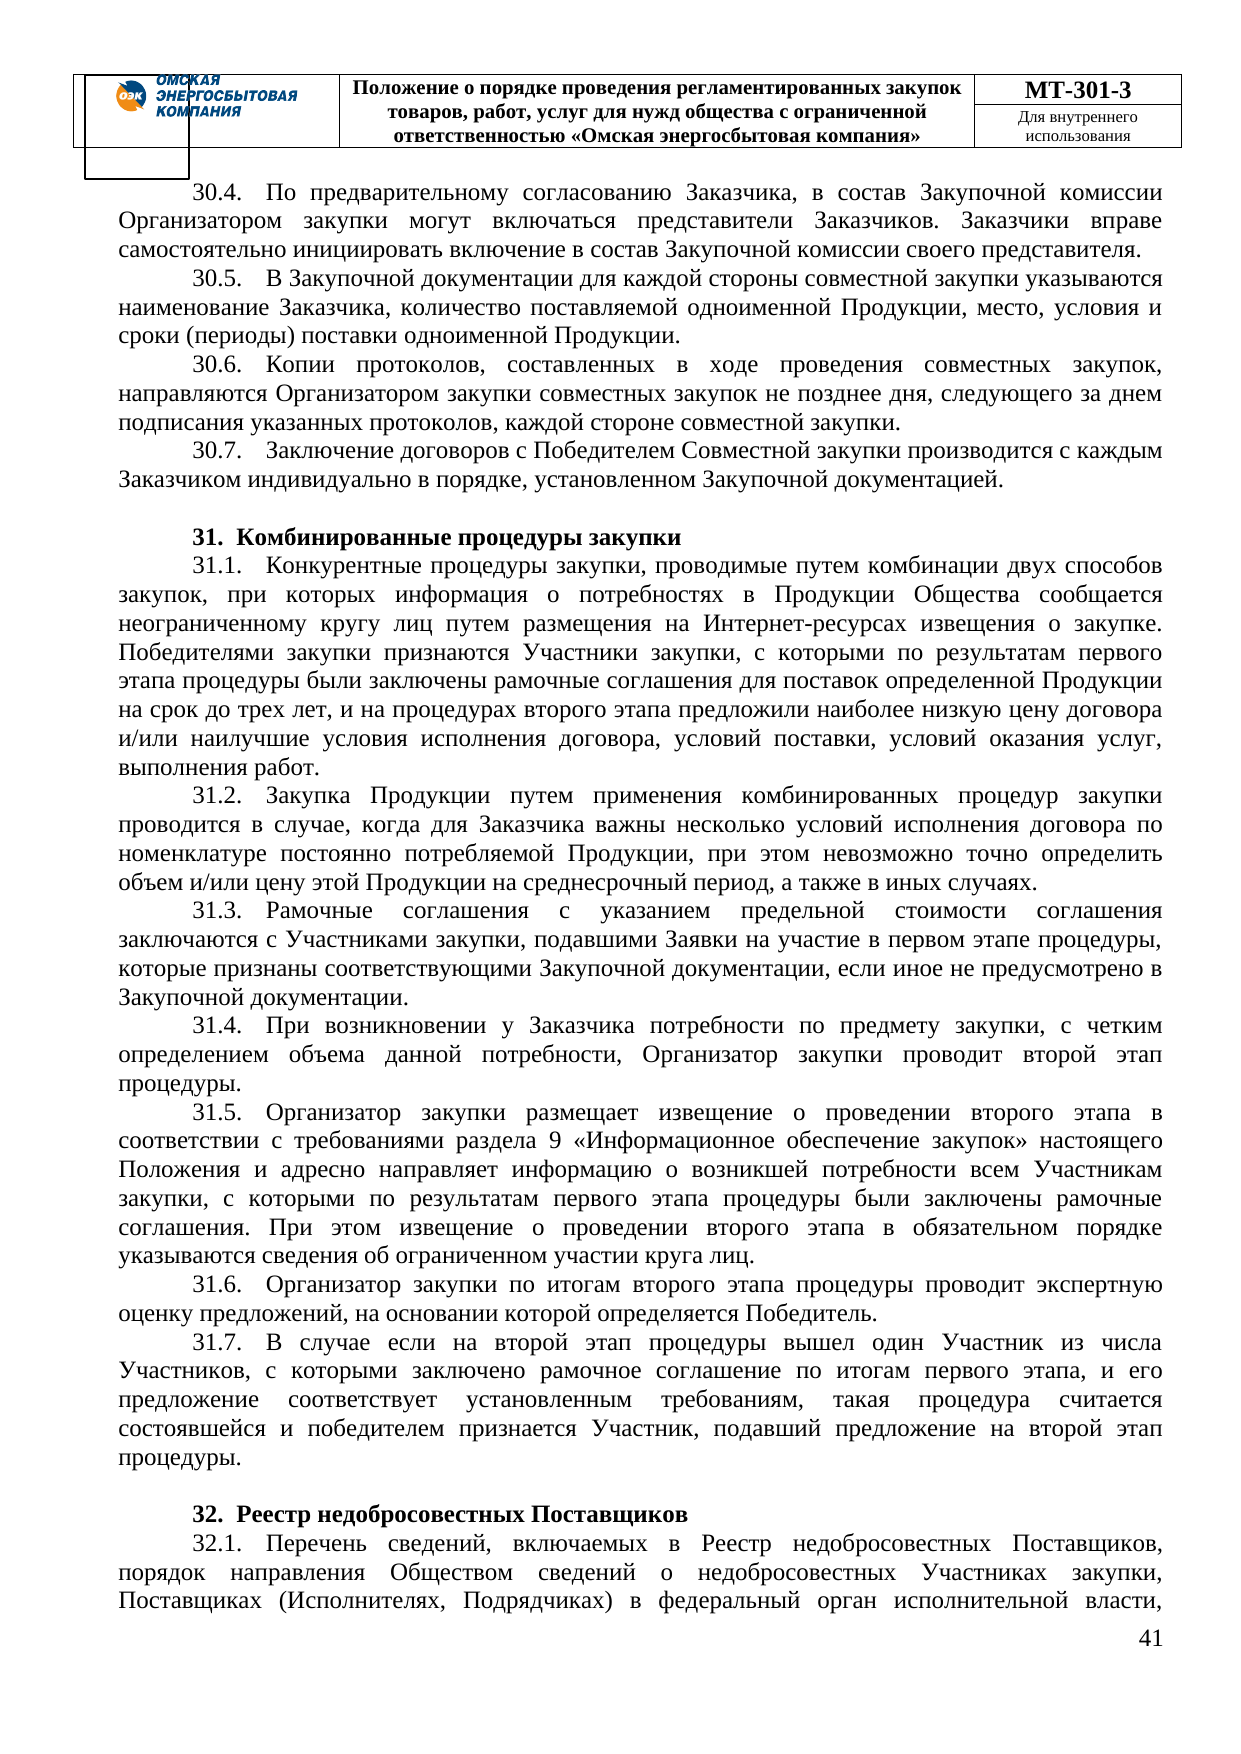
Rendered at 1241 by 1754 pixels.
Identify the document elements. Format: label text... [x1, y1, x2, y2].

list Комбинированные процедуры закупки [118, 522, 1163, 551]
list При возникновении у Заказчика потребности по предмету закупки, с четким определением объема данной потребности, Организатор закупки проводит второй этап процедуры. [118, 1011, 1163, 1097]
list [118, 1528, 1163, 1614]
list По предварительному согласованию Заказчика, в состав Закупочной комиссии Организатором закупки могут включаться представители Заказчиков. Заказчики вправе самостоятельно инициировать включение в состав Закупочной комиссии своего представителя. [118, 177, 1163, 263]
list Копии протоколов, составленных в ходе проведения совместных закупок, направляются Организатором закупки совместных закупок не позднее дня, следующего за днем подписания указанных протоколов, каждой стороне совместной закупки. [118, 349, 1163, 436]
list В случае если на второй этап процедуры вышел один Участник из числа Участников, с которыми заключено рамочное соглашение по итогам первого этапа, и его предложение соответствует установленным требованиям, такая процедура считается состоявшейся и победителем признается Участник, подавший предложение на второй этап процедуры. [118, 1327, 1163, 1471]
picture [116, 74, 298, 117]
list Конкурентные процедуры закупки, проводимые путем комбинации двух способов закупок, при которых информация о потребностях в Продукции Общества сообщается неограниченному кругу лиц путем размещения на Интернет-ресурсах извещения о закупке. Победителями закупки признаются Участники закупки, с которыми по результатам первого этапа процедуры были заключены рамочные соглашения для поставок определенной Продукции на срок до трех лет, и на процедурах второго этапа предложили наиболее низкую цену договора и/или наилучшие условия исполнения договора, условий поставки, условий оказания услуг, выполнения работ. [118, 551, 1163, 781]
list Реестр недобросовестных Поставщиков [118, 1499, 1163, 1528]
list Рамочные соглашения с указанием предельной стоимости соглашения заключаются с Участниками закупки, подавшими Заявки на участие в первом этапе процедуры, которые признаны соответствующими Закупочной документации, если иное не предусмотрено в Закупочной документации. [118, 896, 1163, 1011]
list Заключение договоров с Победителем Совместной закупки производится с каждым Заказчиком индивидуально в порядке, установленном Закупочной документацией. [118, 436, 1163, 493]
list В Закупочной документации для каждой стороны совместной закупки указываются наименование Заказчика, количество поставляемой одноименной Продукции, место, условия и сроки (периоды) поставки одноименной Продукции. [118, 263, 1163, 349]
list Организатор закупки размещает извещение о проведении второго этапа в соответствии с требованиями раздела 9 «Информационное обеспечение закупок» настоящего Положения и адресно направляет информацию о возникшей потребности всем Участникам закупки, с которыми по результатам первого этапа процедуры были заключены рамочные соглашения. При этом извещение о проведении второго этапа в обязательном порядке указываются сведения об ограниченном участии круга лиц. [118, 1097, 1163, 1269]
list Закупка Продукции путем применения комбинированных процедур закупки проводится в случае, когда для Заказчика важны несколько условий исполнения договора по номенклатуре постоянно потребляемой Продукции, при этом невозможно точно определить объем и/или цену этой Продукции на среднесрочный период, а также в иных случаях. [118, 781, 1163, 896]
list Организатор закупки по итогам второго этапа процедуры проводит экспертную оценку предложений, на основании которой определяется Победитель. [118, 1269, 1163, 1327]
